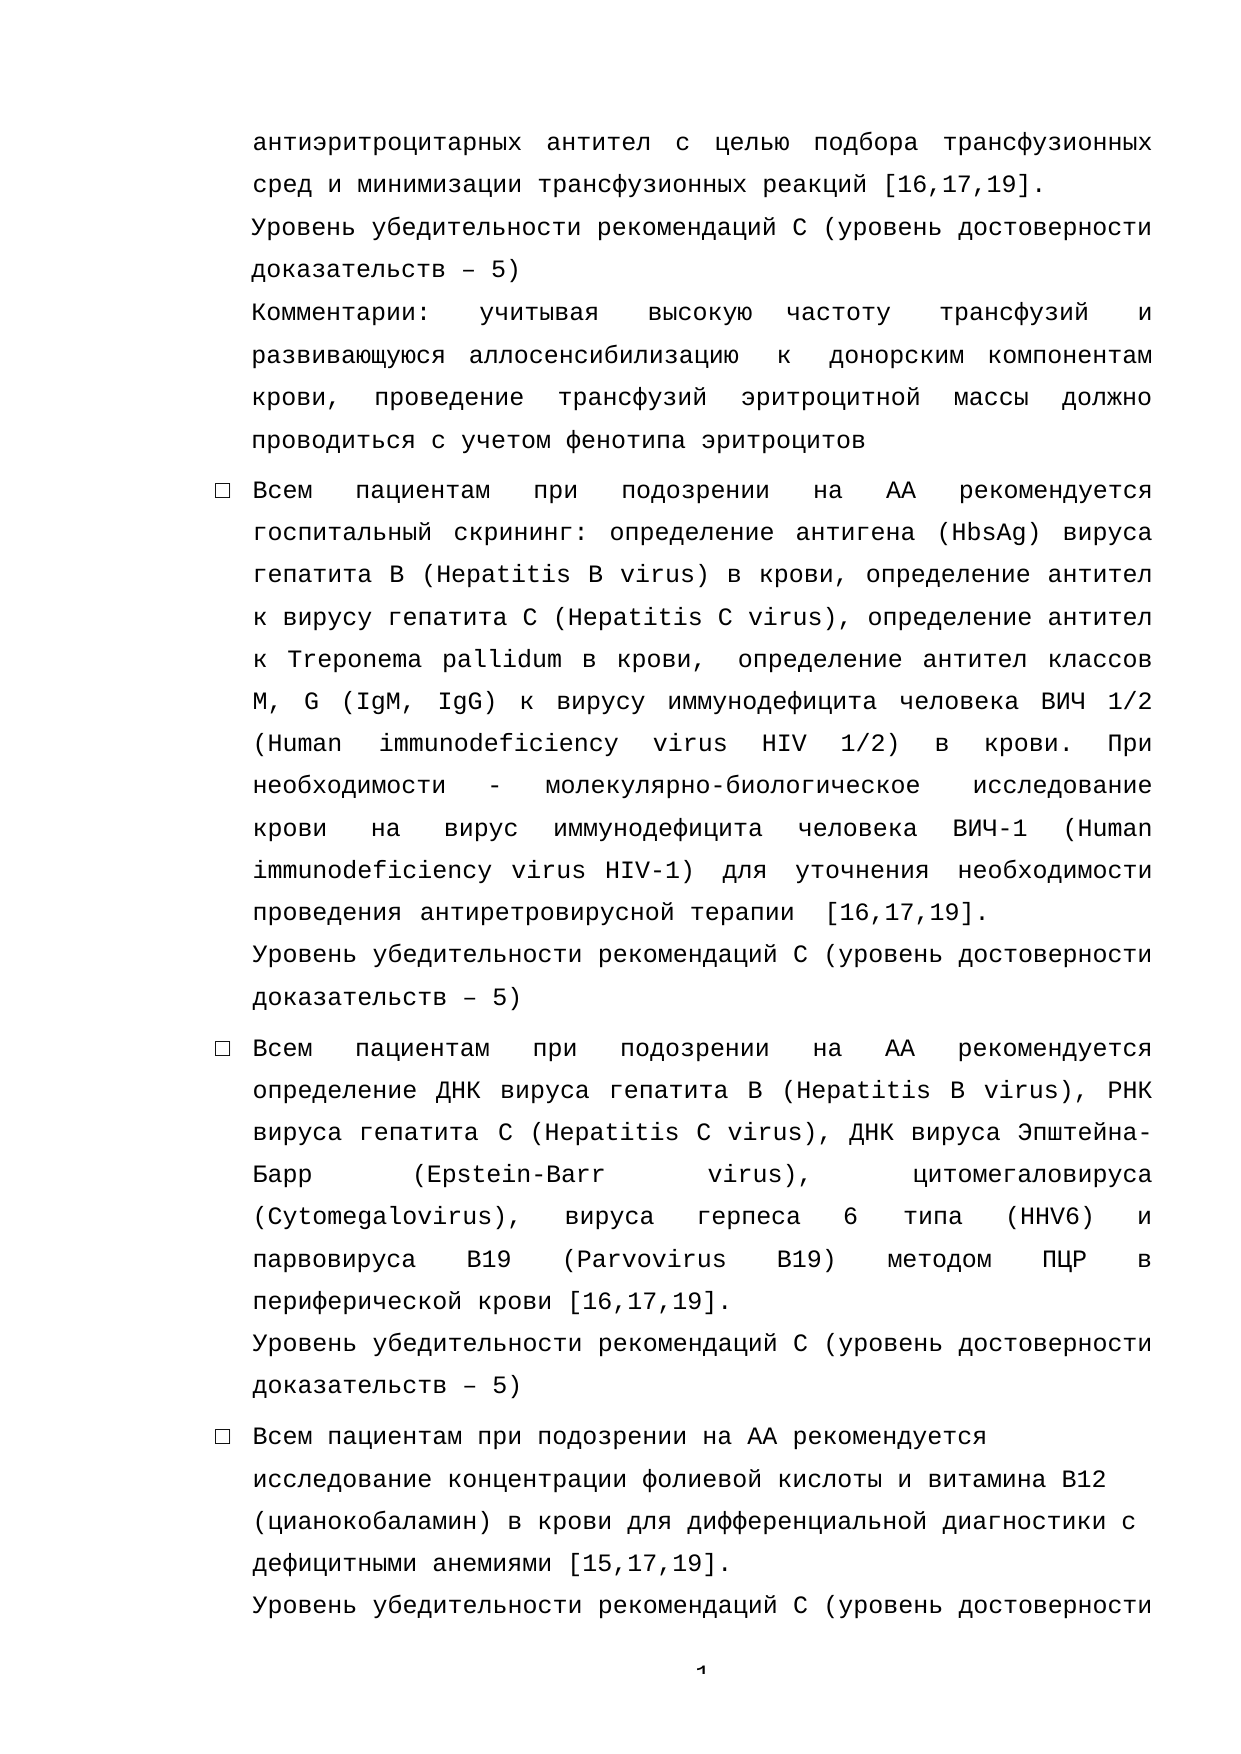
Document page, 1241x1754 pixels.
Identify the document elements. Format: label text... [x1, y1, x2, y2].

text Уровень убедительности рекомендаций С (уровень достоверности доказательств – 5) [252, 942, 1152, 1013]
list Всем пациентам при подозрении на АА рекомендуется госпитальный скрининг: определение антигена (HbsAg) вируса гепатита B (Hepatitis B virus) в крови, определение антител к вирусу гепатита C (Hepatitis C virus), определение антител к Treponema pallidum в крови, определение антител классов M, G (IgM, IgG) к вирусу иммунодефицита человека ВИЧ 1/2 (Human immunodeficiency virus HIV 1/2) в крови. При необходимости - молекулярно-биологическое исследование крови на вирус иммунодефицита человека ВИЧ-1 (Human immunodeficiency virus HIV-1) для уточнения необходимости проведения антиретровирусной терапии [16,17,19]. [215, 475, 1152, 928]
text антиэритроцитарных антител с целью подбора трансфузионных сред и минимизации трансфузионных реакций [16,17,19]. [252, 129, 1152, 200]
text Уровень убедительности рекомендаций С (уровень достоверности доказательств – 5) [251, 214, 1152, 285]
list Всем пациентам при подозрении на АА рекомендуется исследование концентрации фолиевой кислоты и витамина В12 (цианокобаламин) в крови для дифференциальной диагностики с дефицитными анемиями [15,17,19]. [215, 1421, 1137, 1579]
list Всем пациентам при подозрении на АА рекомендуется определение ДНК вируса гепатита В (Hepatitis B virus), РНК вируса гепатита C (Hepatitis C virus), ДНК вируса Эпштейна-Барр (Epstein-Barr virus), цитомегаловируса (Cytomegalovirus), вируса герпеса 6 типа (HHV6) и парвовируса В19 (Parvovirus B19) методом ПЦР в периферической крови [16,17,19]. [215, 1033, 1152, 1317]
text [252, 1593, 1152, 1621]
text Комментарии: учитывая высокую частоту трансфузий и развивающуюся аллосенсибилизацию к донорским компонентам крови, проведение трансфузий эритроцитной массы должно проводиться с учетом фенотипа эритроцитов [251, 299, 1152, 456]
text Уровень убедительности рекомендаций С (уровень достоверности доказательств – 5) [252, 1331, 1152, 1401]
